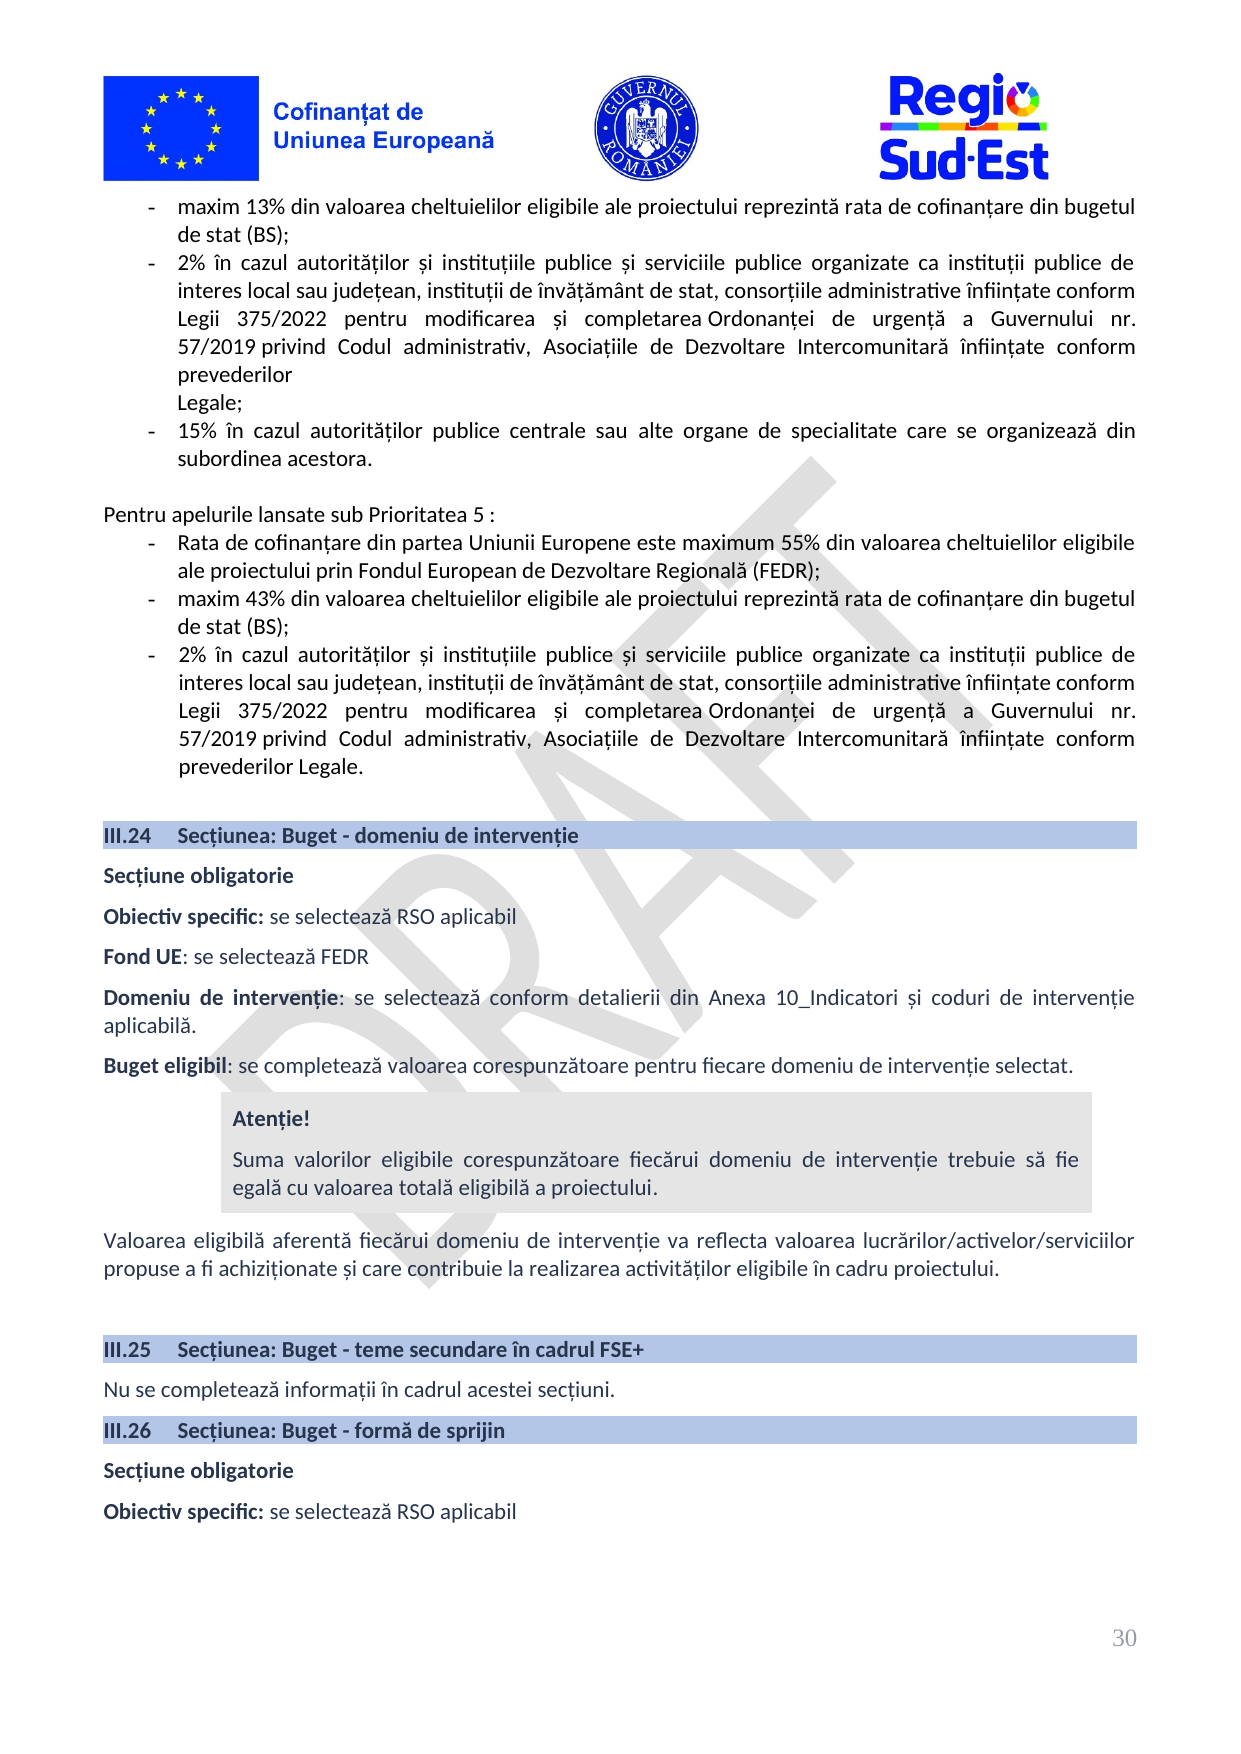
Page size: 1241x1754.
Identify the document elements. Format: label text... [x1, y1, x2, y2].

text Secțiune obligatorie [103, 861, 1137, 889]
subtitle Secțiunea: Buget - domeniu de intervenție [103, 821, 1137, 849]
list 2% în cazul autorităților și instituțiile publice și serviciile publice organizate ca instituții publice de interes local sau județean, instituții de învățământ de stat, consorțiile administrative înființate conform Legii 375/2022 pentru modificarea şi completarea Ordonanţei de urgenţă a Guvernului nr. 57/2019 privind Codul administrativ, Asociațiile de Dezvoltare Intercomunitară înființate conform prevederilor [148, 248, 1137, 388]
list Legale; [177, 388, 1137, 416]
list maxim 13% din valoarea cheltuielilor eligibile ale proiectului reprezintă rata de cofinanțare din bugetul de stat (BS); [148, 192, 1137, 248]
list 2% în cazul autorităților și instituțiile publice și serviciile publice organizate ca instituții publice de interes local sau județean, instituții de învățământ de stat, consorțiile administrative înființate conform Legii 375/2022 pentru modificarea şi completarea Ordonanţei de urgenţă a Guvernului nr. 57/2019 privind Codul administrativ, Asociațiile de Dezvoltare Intercomunitară înființate conform prevederilor Legale. [148, 640, 1137, 780]
text Fond UE: se selectează FEDR [103, 942, 1137, 970]
list Rata de cofinanțare din partea Uniunii Europene este maximum 55% din valoarea cheltuielilor eligibile ale proiectului prin Fondul European de Dezvoltare Regională (FEDR); [148, 528, 1137, 584]
text Valoarea eligibilă aferentă fiecărui domeniu de intervenție va reflecta valoarea lucrărilor/activelor/serviciilor propuse a fi achiziționate și care contribuie la realizarea activităților eligibile în cadru proiectului. [103, 1226, 1137, 1282]
text Domeniu de intervenție: se selectează conform detalierii din Anexa 10_Indicatori și coduri de intervenție aplicabilă. [103, 983, 1137, 1039]
text Obiectiv specific: se selectează RSO aplicabil [103, 1497, 1137, 1525]
subtitle Secțiunea: Buget - teme secundare în cadrul FSE+ [103, 1335, 1137, 1363]
table_header Atenție! Suma valorilor eligibile corespunzătoare fiecărui domeniu de intervenție trebuie să fie egală cu valoarea totală eligibilă a proiectului. [221, 1092, 1092, 1213]
picture [103, 73, 1049, 182]
subtitle Secţiunea: Buget - formă de sprijin [103, 1416, 1137, 1444]
list maxim 43% din valoarea cheltuielilor eligibile ale proiectului reprezintă rata de cofinanțare din bugetul de stat (BS); [148, 584, 1137, 640]
text Obiectiv specific: se selectează RSO aplicabil [103, 902, 1137, 930]
text Pentru apelurile lansate sub Prioritatea 5 : [103, 500, 1137, 528]
text Buget eligibil: se completează valoarea corespunzătoare pentru fiecare domeniu de intervenție selectat. [103, 1051, 1137, 1079]
text Secţiune obligatorie [103, 1457, 1137, 1485]
list 15% în cazul autorităților publice centrale sau alte organe de specialitate care se organizează din subordinea acestora. [148, 416, 1137, 472]
text Nu se completează informații în cadrul acestei secțiuni. [103, 1376, 1137, 1404]
